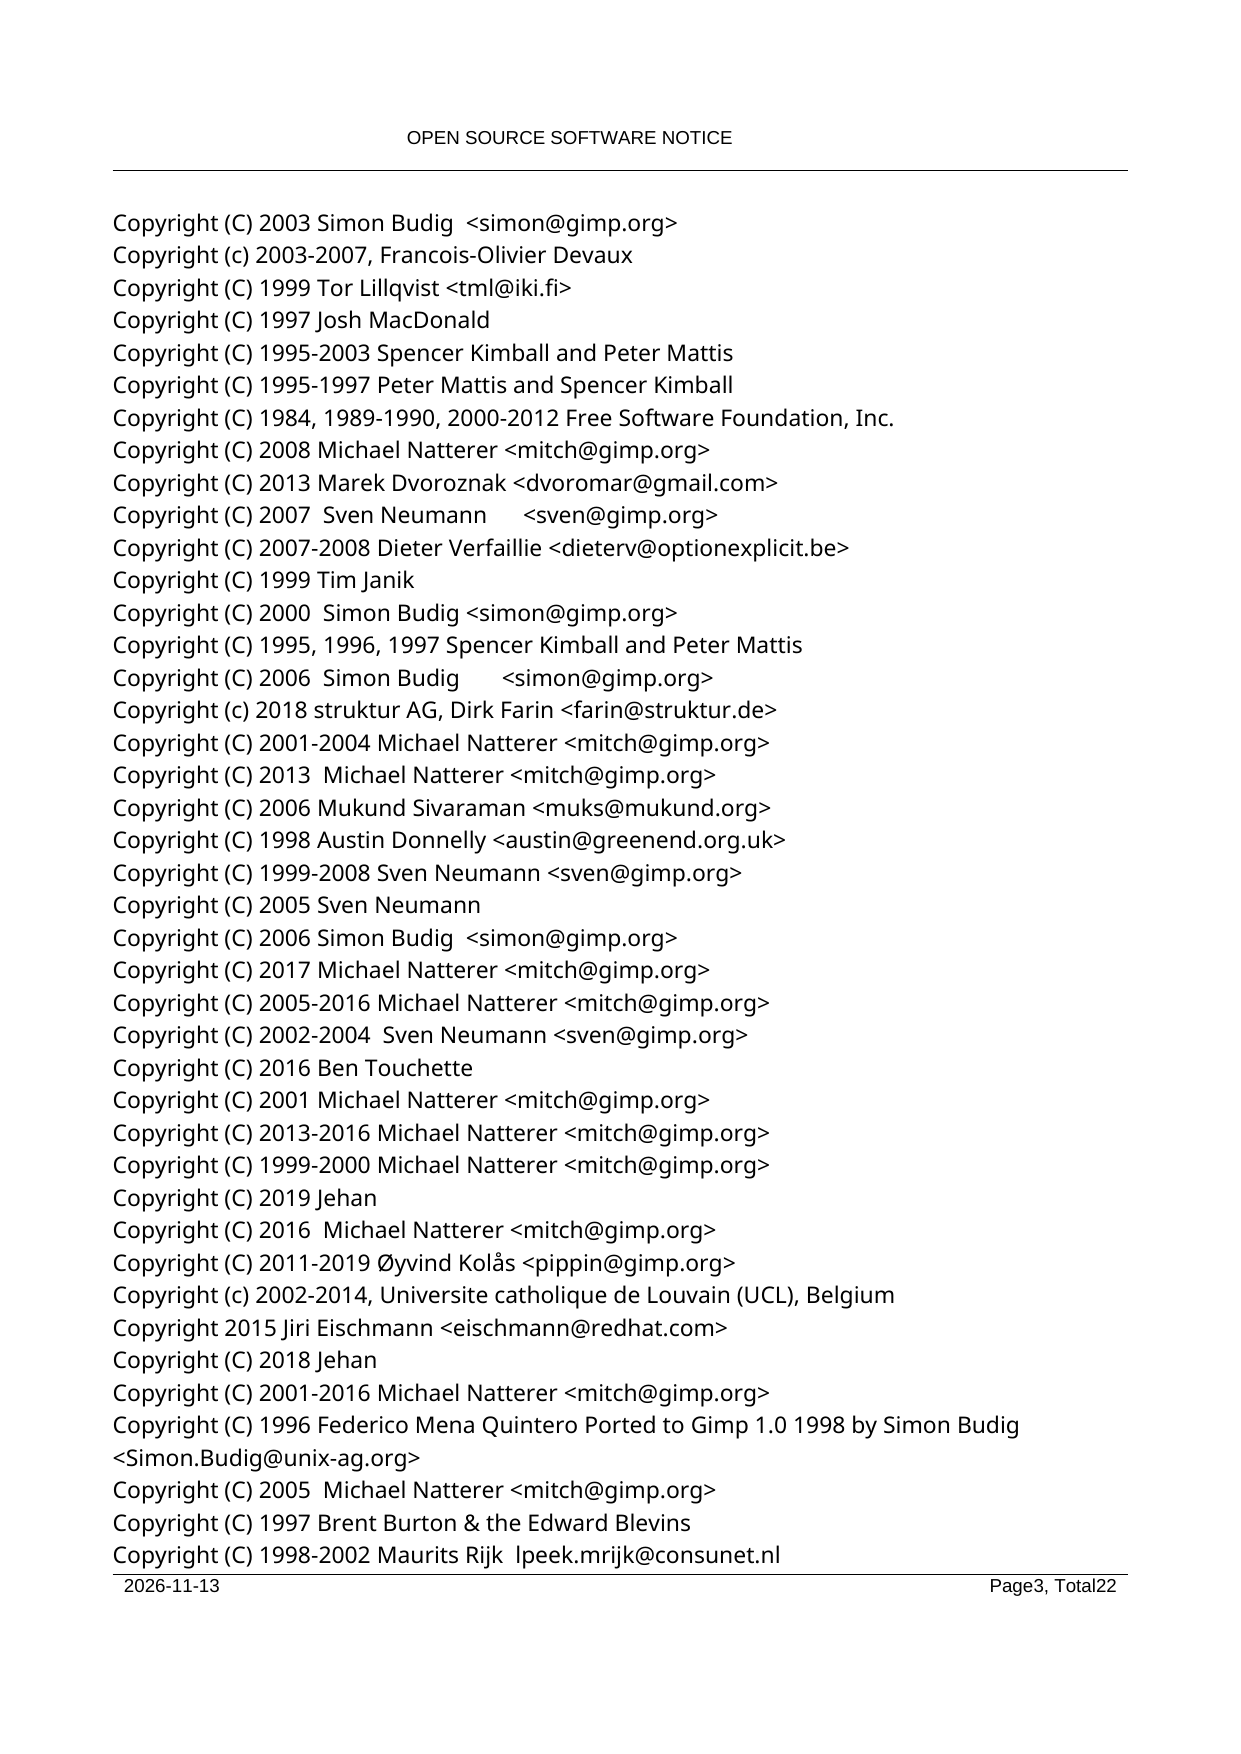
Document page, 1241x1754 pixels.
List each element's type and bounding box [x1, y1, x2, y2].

text [112, 206, 1128, 1571]
